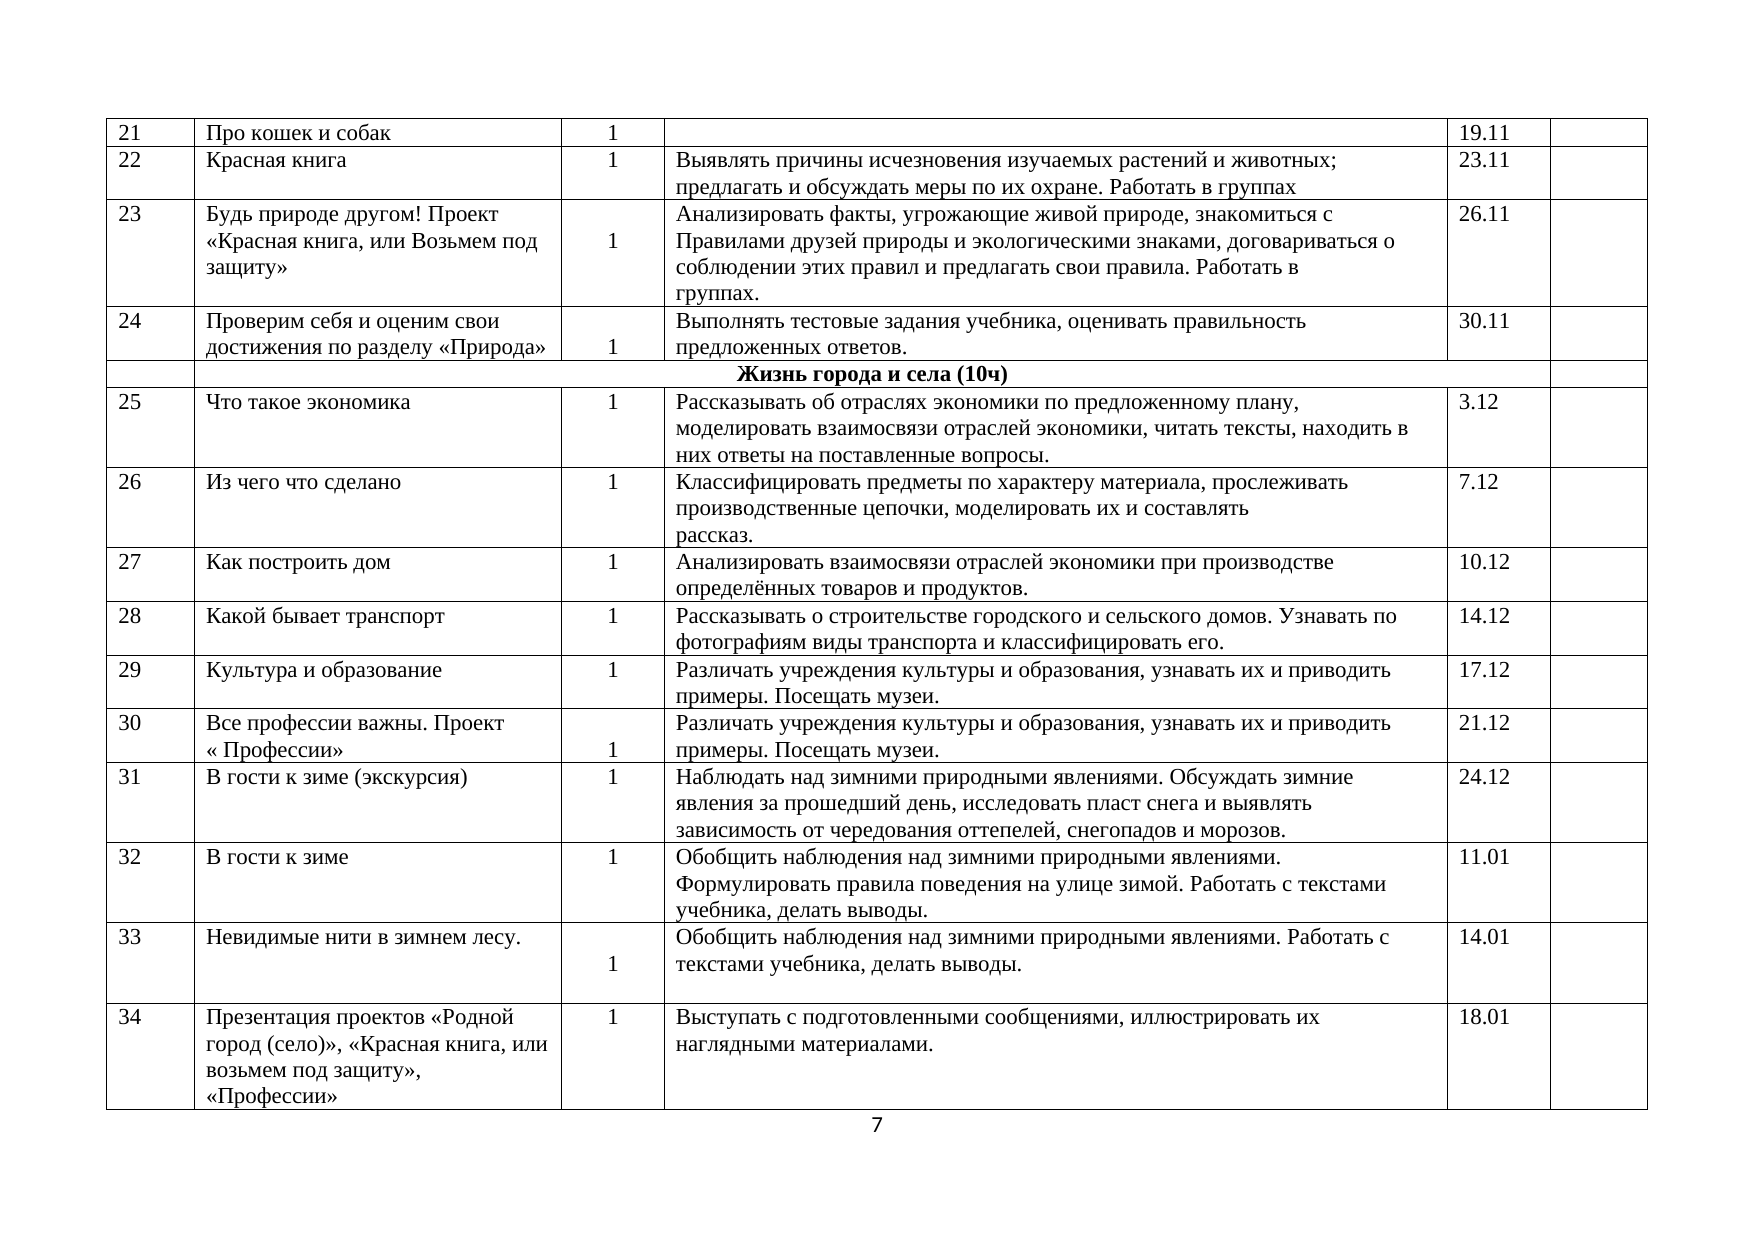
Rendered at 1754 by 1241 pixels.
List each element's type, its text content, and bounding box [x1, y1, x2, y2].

table_cell 3.12 [1448, 388, 1550, 467]
table_cell 28 [107, 602, 194, 654]
table_cell Наблюдать над зимними природными явлениями. Обсуждать зимние явления за прошедший день, исследовать пласт снега и выявлять зависимость от чередования оттепелей, снегопадов и морозов. [665, 763, 1447, 842]
table_cell Различать учреждения культуры и образования, узнавать их и приводить примеры. Посещать музеи. [665, 656, 1447, 708]
table_cell Выявлять причины исчезновения изучаемых растений и животных; предлагать и обсуждать меры по их охране. Работать в группах [665, 147, 1447, 199]
table_cell 1 [562, 119, 664, 146]
table_cell Будь природе другом! Проект «Красная книга, или Возьмем под защиту» [195, 200, 561, 306]
table_cell 1 [562, 763, 664, 842]
table_cell 1 [562, 709, 664, 762]
table_cell [1551, 763, 1647, 842]
table_cell Обобщить наблюдения над зимними природными явлениями. Формулировать правила поведения на улице зимой. Работать с текстами учебника, делать выводы. [665, 843, 1447, 922]
table_cell [1551, 923, 1647, 1002]
table_cell 10.12 [1448, 548, 1550, 601]
table_cell 7.12 [1448, 468, 1550, 547]
table_cell 1 [562, 468, 664, 547]
table_cell Презентация проектов «Родной город (село)», «Красная книга, или возьмем под защиту», «Профессии» [195, 1004, 561, 1109]
table_cell Классифицировать предметы по характеру материала, прослеживать производственные цепочки, моделировать их и составлять рассказ. [665, 468, 1447, 547]
table_cell Выполнять тестовые задания учебника, оценивать правильность предложенных ответов. [665, 307, 1447, 359]
table_cell 11.01 [1448, 843, 1550, 922]
table_cell 1 [562, 200, 664, 306]
table_cell Выступать с подготовленными сообщениями, иллюстрировать их наглядными материалами. [665, 1004, 1447, 1109]
table_cell 1 [562, 307, 664, 359]
table_cell [1551, 200, 1647, 306]
table_cell 32 [107, 843, 194, 922]
table_cell [1551, 361, 1647, 387]
table_cell [1551, 709, 1647, 762]
table_cell 26 [107, 468, 194, 547]
table_cell 24.12 [1448, 763, 1550, 842]
table_cell [1551, 307, 1647, 359]
table_cell 21.12 [1448, 709, 1550, 762]
table_cell Проверим себя и оценим свои достижения по разделу «Природа» [195, 307, 561, 359]
table_cell [1551, 468, 1647, 547]
table_cell 25 [107, 388, 194, 467]
table_cell [665, 119, 1447, 146]
table_cell Все профессии важны. Проект « Профессии» [195, 709, 561, 762]
table_cell 24 [107, 307, 194, 359]
table_cell Культура и образование [195, 656, 561, 708]
table_cell Анализировать факты, угрожающие живой природе, знакомиться с Правилами друзей природы и экологическими знаками, договариваться о соблюдении этих правил и предлагать свои правила. Работать в группах. [665, 200, 1447, 306]
table_cell [1551, 147, 1647, 199]
table_cell 1 [562, 1004, 664, 1109]
table_cell 14.12 [1448, 602, 1550, 654]
table_cell 26.11 [1448, 200, 1550, 306]
table_cell Анализировать взаимосвязи отраслей экономики при производстве определённых товаров и продуктов. [665, 548, 1447, 601]
table_cell Из чего что сделано [195, 468, 561, 547]
table_cell 1 [562, 656, 664, 708]
table_cell 18.01 [1448, 1004, 1550, 1109]
table_cell 23 [107, 200, 194, 306]
table_cell 27 [107, 548, 194, 601]
table_cell 1 [562, 548, 664, 601]
table_cell 1 [562, 602, 664, 654]
table_cell [1551, 388, 1647, 467]
table_cell Невидимые нити в зимнем лесу. [195, 923, 561, 1002]
table_cell 21 [107, 119, 194, 146]
table_cell [1551, 602, 1647, 654]
table_cell Какой бывает транспорт [195, 602, 561, 654]
table_cell 29 [107, 656, 194, 708]
table_cell [1551, 548, 1647, 601]
table_cell 34 [107, 1004, 194, 1109]
table_cell В гости к зиме [195, 843, 561, 922]
table_cell 30 [107, 709, 194, 762]
table_cell [1551, 656, 1647, 708]
table_cell 1 [562, 843, 664, 922]
table_cell 31 [107, 763, 194, 842]
table_cell 14.01 [1448, 923, 1550, 1002]
table_cell [1551, 119, 1647, 146]
table_cell 1 [562, 147, 664, 199]
table_cell 23.11 [1448, 147, 1550, 199]
table_cell Жизнь города и села (10ч) [195, 361, 1550, 387]
table_cell Красная книга [195, 147, 561, 199]
table_cell Как построить дом [195, 548, 561, 601]
table_cell 22 [107, 147, 194, 199]
table_cell В гости к зиме (экскурсия) [195, 763, 561, 842]
table_cell Обобщить наблюдения над зимними природными явлениями. Работать с текстами учебника, делать выводы. [665, 923, 1447, 1002]
table_cell [1551, 1004, 1647, 1109]
table_cell Рассказывать о строительстве городского и сельского домов. Узнавать по фотографиям виды транспорта и классифицировать его. [665, 602, 1447, 654]
table_cell Рассказывать об отраслях экономики по предложенному плану, моделировать взаимосвязи отраслей экономики, читать тексты, находить в них ответы на поставленные вопросы. [665, 388, 1447, 467]
table_cell 1 [562, 923, 664, 1002]
table_cell [107, 361, 194, 387]
table_cell 30.11 [1448, 307, 1550, 359]
table_cell 1 [562, 388, 664, 467]
table_cell 19.11 [1448, 119, 1550, 146]
table_cell 17.12 [1448, 656, 1550, 708]
table_cell Что такое экономика [195, 388, 561, 467]
table_cell Про кошек и собак [195, 119, 561, 146]
table_cell Различать учреждения культуры и образования, узнавать их и приводить примеры. Посещать музеи. [665, 709, 1447, 762]
table_cell [1551, 843, 1647, 922]
table_cell 33 [107, 923, 194, 1002]
